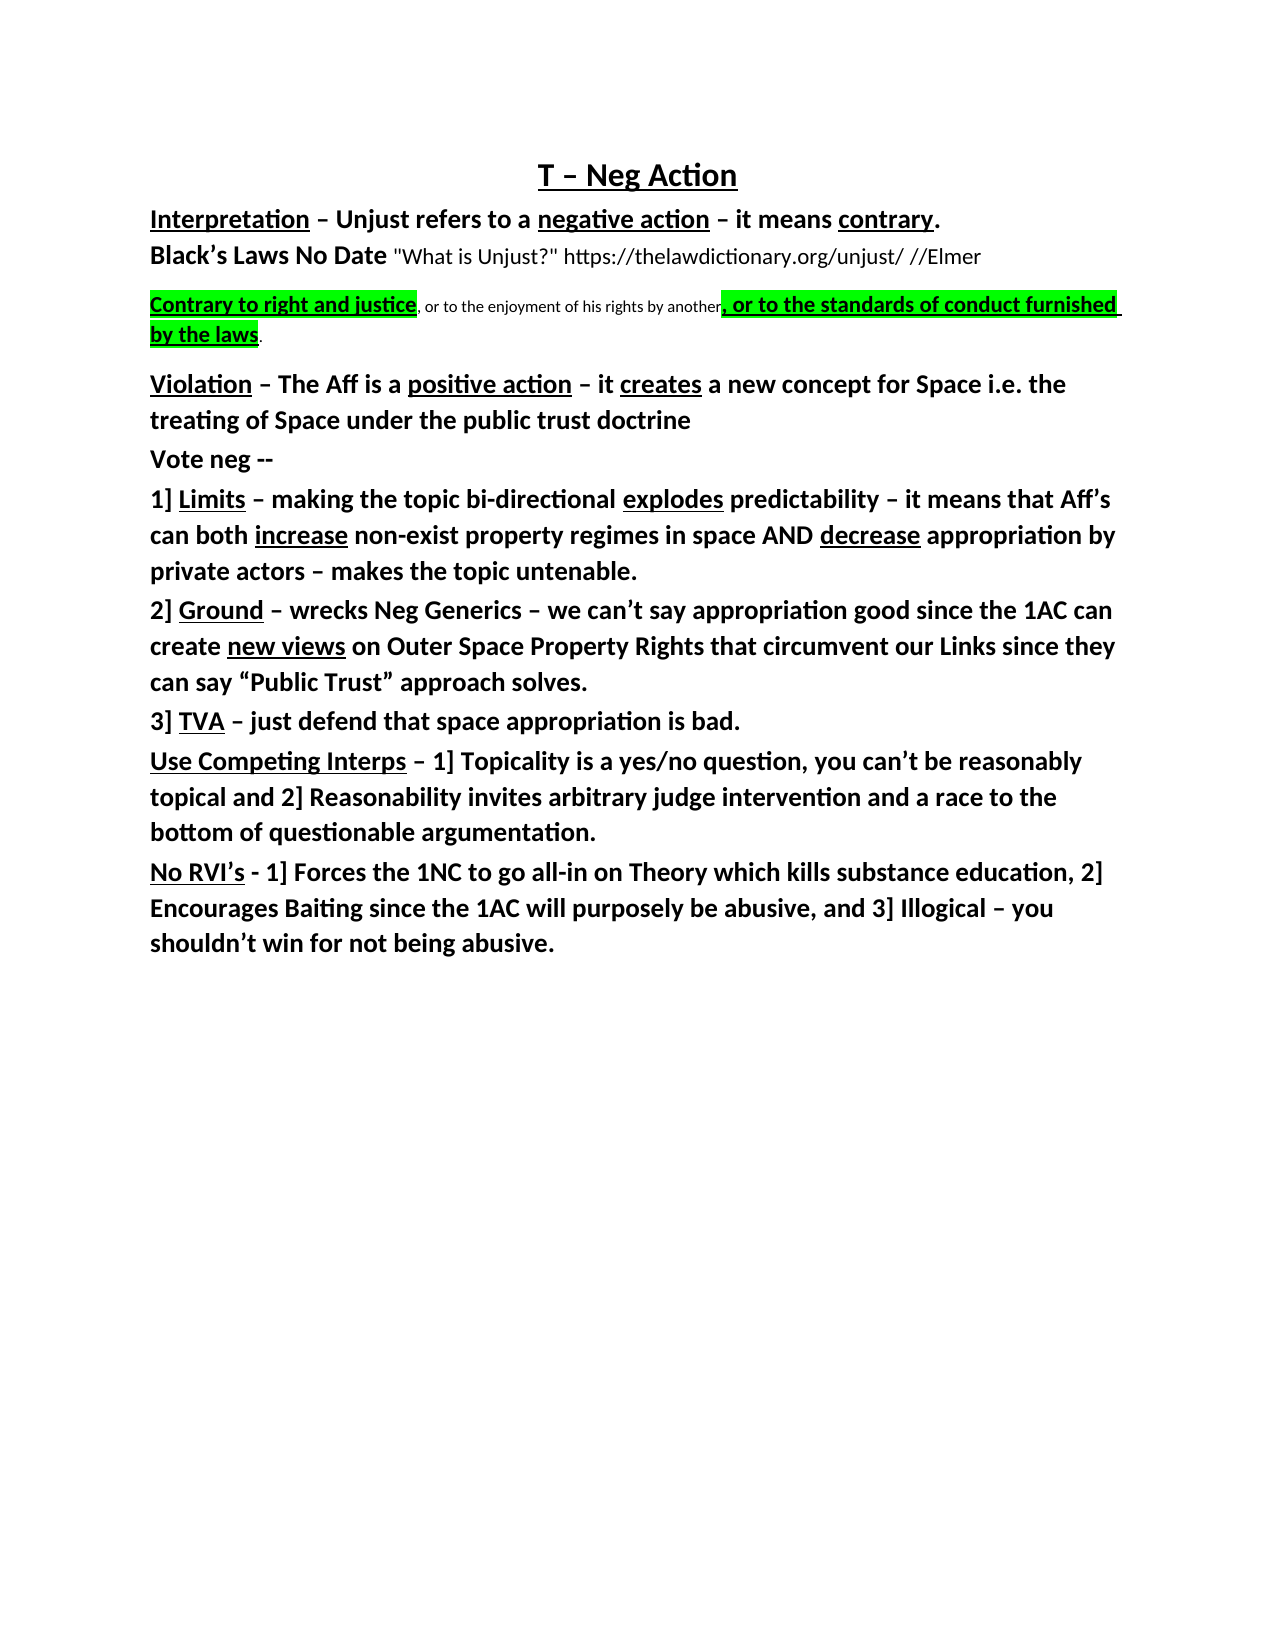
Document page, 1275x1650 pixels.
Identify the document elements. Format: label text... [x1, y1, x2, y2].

subtitle Vote neg -- [150, 443, 1125, 476]
subtitle T – Neg Action [150, 154, 1125, 195]
subtitle Interpretation – Unjust refers to a negative action – it means contrary. [150, 202, 1125, 235]
text Contrary to right and justice, or to the enjoyment of his rights by another, or to the standards of conduct furnished by the laws. [150, 290, 1125, 348]
subtitle 3] TVA – just defend that space appropriation is bad. [150, 704, 1125, 738]
text Black’s Laws No Date "What is Unjust?" https://thelawdictionary.org/unjust/ //Elmer [150, 238, 1125, 271]
subtitle 1] Limits – making the topic bi-directional explodes predictability – it means that Aff’s can both increase non-exist property regimes in space AND decrease appropriation by private actors – makes the topic untenable. [150, 482, 1125, 587]
subtitle Use Competing Interps – 1] Topicality is a yes/no question, you can’t be reasonably topical and 2] Reasonability invites arbitrary judge intervention and a race to the bottom of questionable argumentation. [150, 744, 1125, 849]
subtitle Violation – The Aff is a positive action – it creates a new concept for Space i.e. the treating of Space under the public trust doctrine [150, 367, 1125, 436]
subtitle No RVI’s - 1] Forces the 1NC to go all-in on Theory which kills substance education, 2] Encourages Baiting since the 1AC will purposely be abusive, and 3] Illogical – you shouldn’t win for not being abusive. [150, 855, 1125, 960]
subtitle 2] Ground – wrecks Neg Generics – we can’t say appropriation good since the 1AC can create new views on Outer Space Property Rights that circumvent our Links since they can say “Public Trust” approach solves. [150, 593, 1125, 698]
